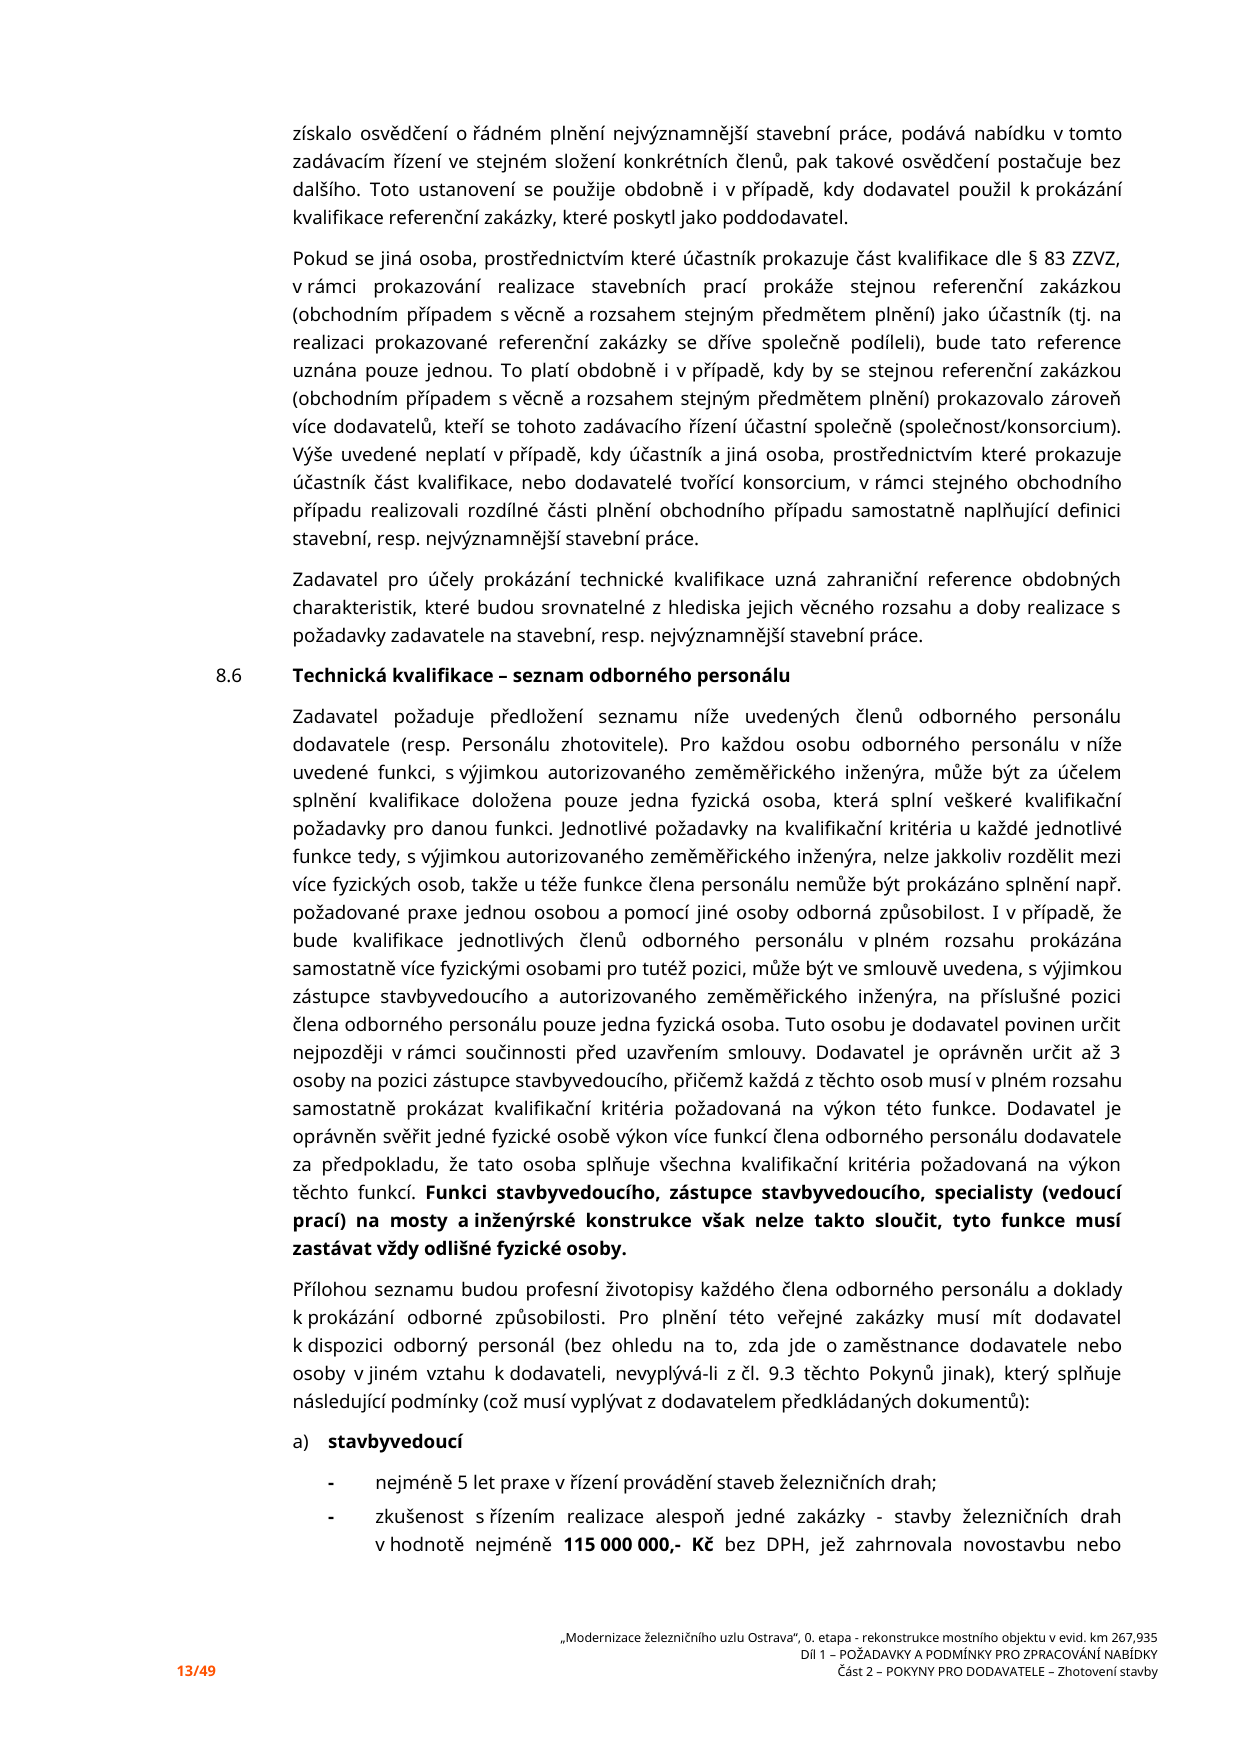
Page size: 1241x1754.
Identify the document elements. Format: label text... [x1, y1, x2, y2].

list stavbyvedoucí [292, 1428, 1122, 1454]
text Pokud se jiná osoba, prostřednictvím které účastník prokazuje část kvalifikace dle § 83 ZZVZ, v rámci prokazování realizace stavebních prací prokáže stejnou referenční zakázkou (obchodním případem s věcně a rozsahem stejným předmětem plnění) jako účastník (tj. na realizaci prokazované referenční zakázky se dříve společně podíleli), bude tato reference uznána pouze jednou. To platí obdobně i v případě, kdy by se stejnou referenční zakázkou (obchodním případem s věcně a rozsahem stejným předmětem plnění) prokazovalo zároveň více dodavatelů, kteří se tohoto zadávacího řízení účastní společně (společnost/konsorcium). Výše uvedené neplatí v případě, kdy účastník a jiná osoba, prostřednictvím které prokazuje účastník část kvalifikace, nebo dodavatelé tvořící konsorcium, v rámci stejného obchodního případu realizovali rozdílné části plnění obchodního případu samostatně naplňující definici stavební, resp. nejvýznamnější stavební práce. [292, 245, 1122, 551]
text Zadavatel požaduje předložení seznamu níže uvedených členů odborného personálu dodavatele (resp. Personálu zhotovitele). Pro každou osobu odborného personálu v níže uvedené funkci, s výjimkou autorizovaného zeměměřického inženýra, může být za účelem splnění kvalifikace doložena pouze jedna fyzická osoba, která splní veškeré kvalifikační požadavky pro danou funkci. Jednotlivé požadavky na kvalifikační kritéria u každé jednotlivé funkce tedy, s výjimkou autorizovaného zeměměřického inženýra, nelze jakkoliv rozdělit mezi více fyzických osob, takže u téže funkce člena personálu nemůže být prokázáno splnění např. požadované praxe jednou osobou a pomocí jiné osoby odborná způsobilost. I v případě, že bude kvalifikace jednotlivých členů odborného personálu v plném rozsahu prokázána samostatně více fyzickými osobami pro tutéž pozici, může být ve smlouvě uvedena, s výjimkou zástupce stavbyvedoucího a autorizovaného zeměměřického inženýra, na příslušné pozici člena odborného personálu pouze jedna fyzická osoba. Tuto osobu je dodavatel povinen určit nejpozději v rámci součinnosti před uzavřením smlouvy. Dodavatel je oprávněn určit až 3 osoby na pozici zástupce stavbyvedoucího, přičemž každá z těchto osob musí v plném rozsahu samostatně prokázat kvalifikační kritéria požadovaná na výkon této funkce. Dodavatel je oprávněn svěřit jedné fyzické osobě výkon více funkcí člena odborného personálu dodavatele za předpokladu, že tato osoba splňuje všechna kvalifikační kritéria požadovaná na výkon těchto funkcí. Funkci stavbyvedoucího, zástupce stavbyvedoucího, specialisty (vedoucí prací) na mosty a inženýrské konstrukce však nelze takto sloučit, tyto funkce musí zastávat vždy odlišné fyzické osoby. [292, 703, 1122, 1261]
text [292, 121, 1122, 230]
text Přílohou seznamu budou profesní životopisy každého člena odborného personálu a doklady k prokázání odborné způsobilosti. Pro plnění této veřejné zakázky musí mít dodavatel k dispozici odborný personál (bez ohledu na to, zda jde o zaměstnance dodavatele nebo osoby v jiném vztahu k dodavateli, nevyplývá-li z čl. 9.3 těchto Pokynů jinak), který splňuje následující podmínky (což musí vyplývat z dodavatelem předkládaných dokumentů): [292, 1276, 1122, 1413]
text nejméně 5 let praxe v řízení provádění staveb železničních drah; [328, 1469, 1122, 1494]
text Zadavatel pro účely prokázání technické kvalifikace uzná zahraniční reference obdobných charakteristik, které budou srovnatelné z hlediska jejich věcného rozsahu a doby realizace s požadavky zadavatele na stavební, resp. nejvýznamnější stavební práce. [292, 566, 1122, 647]
text Technická kvalifikace – seznam odborného personálu [216, 662, 1122, 688]
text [328, 1503, 1122, 1557]
